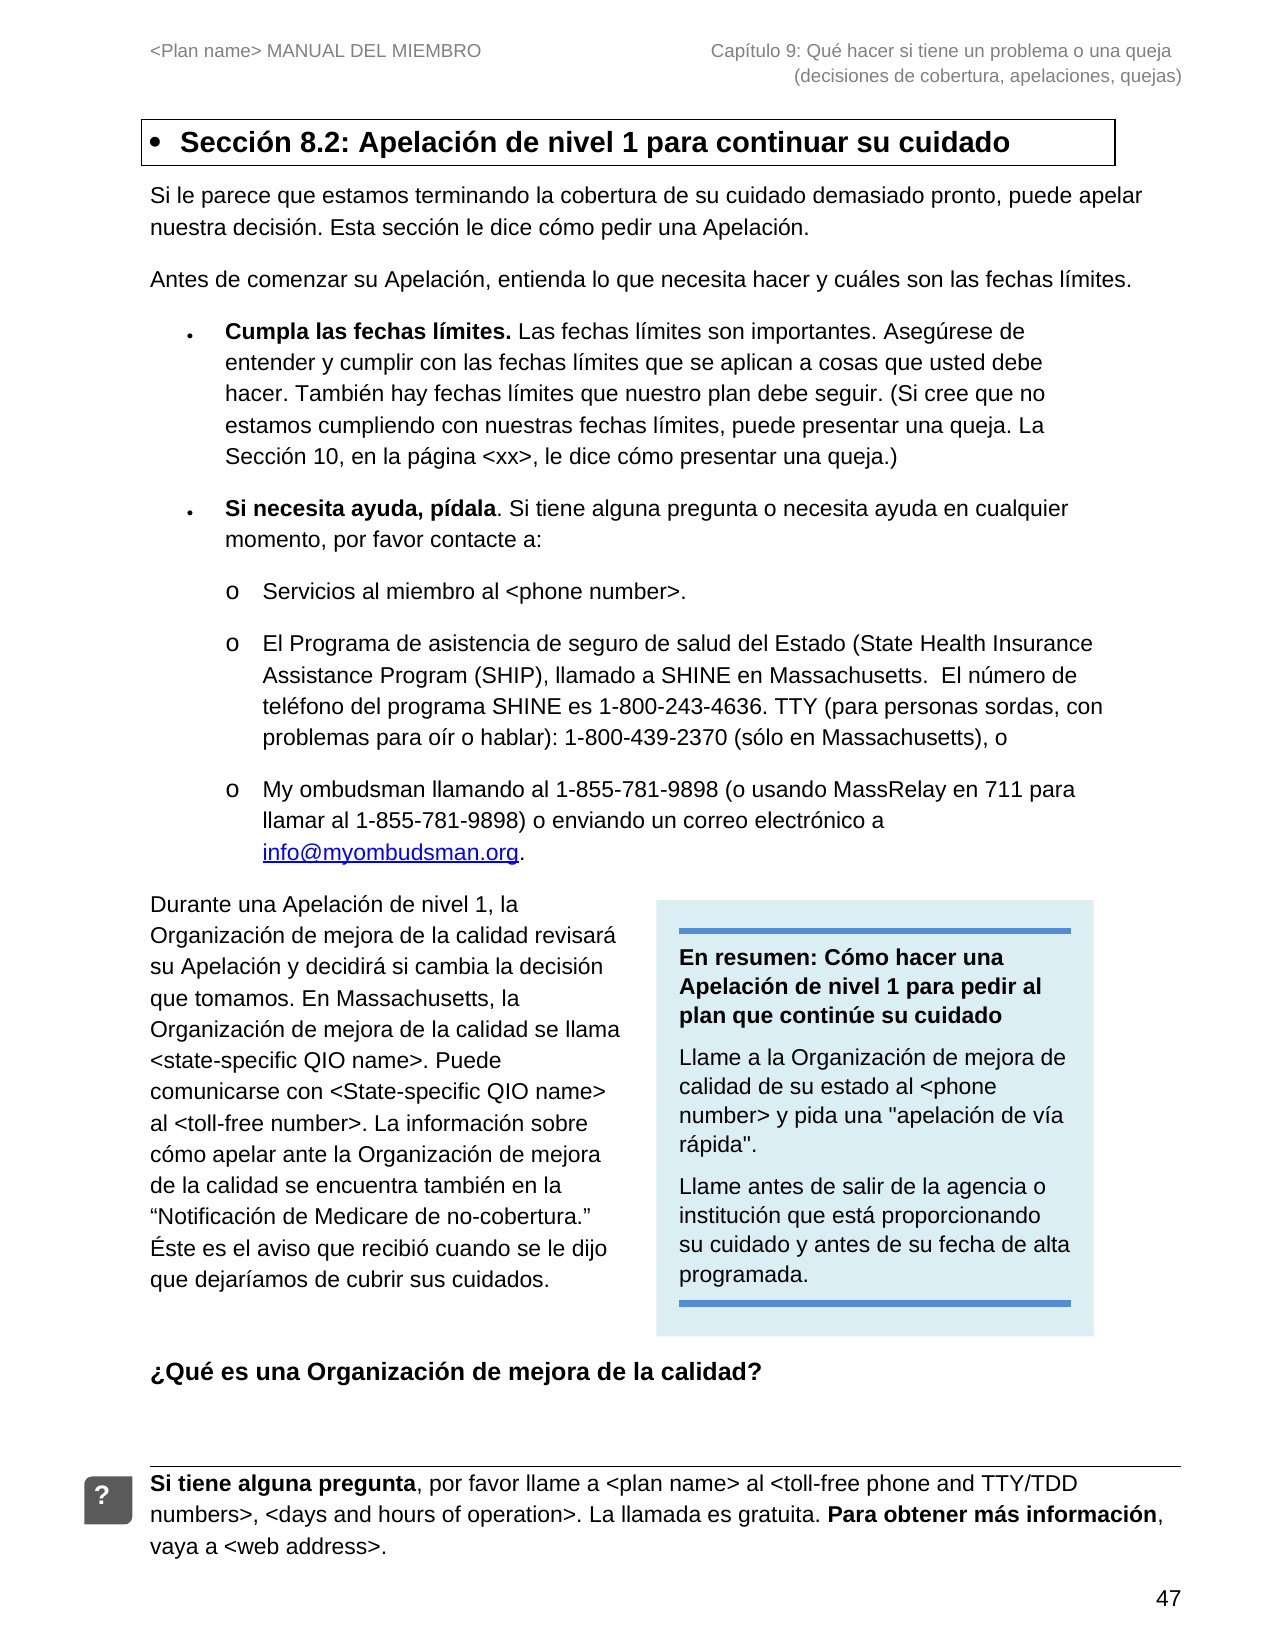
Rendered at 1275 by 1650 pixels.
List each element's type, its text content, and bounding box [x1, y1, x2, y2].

list El Programa de asistencia de seguro de salud del Estado (State Health Insurance Assistance Program (SHIP), llamado a SHINE en Massachusetts. El número de teléfono del programa SHINE es 1-800-243-4636. TTY (para personas sordas, con problemas para oír o hablar): 1-800-439-2370 (sólo en Massachusetts), o [225, 627, 1106, 752]
subtitle ¿Qué es una Organización de mejora de la calidad? [150, 1354, 1106, 1387]
subtitle Sección 8.2: Apelación de nivel 1 para continuar su cuidado [142, 120, 1114, 165]
text Antes de comenzar su Apelación, entienda lo que necesita hacer y cuáles son las fechas límites. [150, 262, 1181, 293]
list Cumpla las fechas límites. Las fechas límites son importantes. Asegúrese de entender y cumplir con las fechas límites que se aplican a cosas que usted debe hacer. También hay fechas límites que nuestro plan debe seguir. (Si cree que no estamos cumpliendo con nuestras fechas límites, puede presentar una queja. La Sección 10, en la página <xx>, le dice cómo presentar una queja.) [187, 314, 1106, 471]
list Si necesita ayuda, pídala. Si tiene alguna pregunta o necesita ayuda en cualquier momento, por favor contacte a: [187, 491, 1106, 554]
list Servicios al miembro al <phone number>. [225, 575, 1106, 606]
text Si le parece que estamos terminando la cobertura de su cuidado demasiado pronto, puede apelar nuestra decisión. Esta sección le dice cómo pedir una Apelación. [150, 179, 1181, 241]
list My ombudsman llamando al 1-855-781-9898 (o usando MassRelay en 711 para llamar al 1-855-781-9898) o enviando un correo electrónico a info@myombudsman.org. [225, 773, 1106, 866]
text Durante una Apelación de nivel 1, la Organización de mejora de la calidad revisará su Apelación y decidirá si cambia la decisión que tomamos. En Massachusetts, la Organización de mejora de la calidad se llama <state-specific QIO name>. Puede comunicarse con <State-specific QIO name> al <toll-free number>. La información sobre cómo apelar ante la Organización de mejora de la calidad se encuentra también en la “Notificación de Medicare de no-cobertura.” Éste es el aviso que recibió cuando se le dijo que dejaríamos de cubrir sus cuidados. [150, 887, 1106, 1293]
